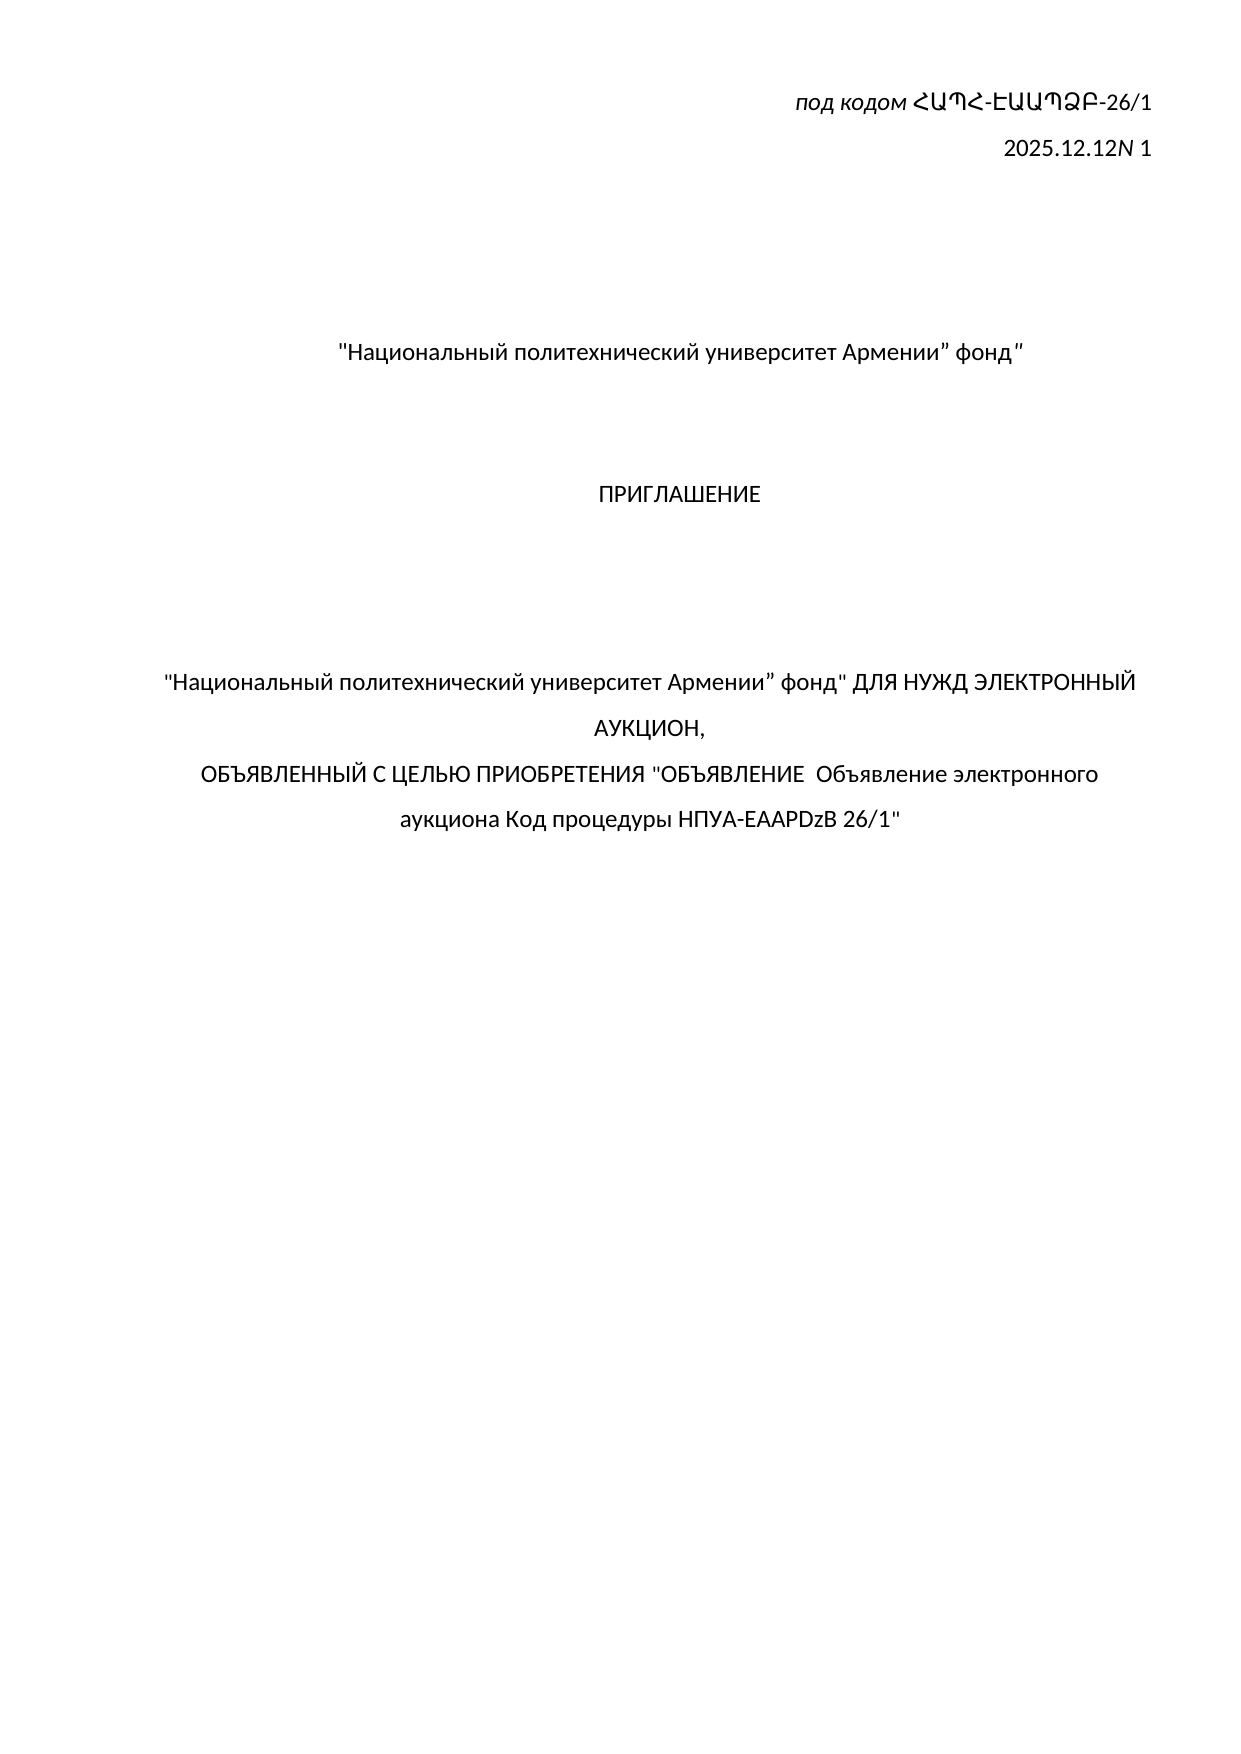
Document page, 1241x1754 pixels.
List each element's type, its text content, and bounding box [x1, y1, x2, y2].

text "Национальный политехнический университет Армении” фонд" ДЛЯ НУЖД ЭЛЕКТРОННЫЙ АУКЦИОН, [148, 666, 1152, 743]
text под кодом ՀԱՊՀ-ԷԱԱՊՁԲ-26/1 2025.12.12 N 1 [148, 86, 1152, 163]
text ПРИГЛАШЕНИЕ [148, 478, 1152, 508]
text "Национальный политехнический университет Армении” фонд" [148, 336, 1152, 367]
text ОБЪЯВЛЕННЫЙ С ЦЕЛЬЮ ПРИОБРЕТЕНИЯ "ОБЪЯВЛЕНИЕ Объявление электронного аукциона Код процедуры НПУА-EAAPDzB 26/1" [148, 758, 1152, 834]
